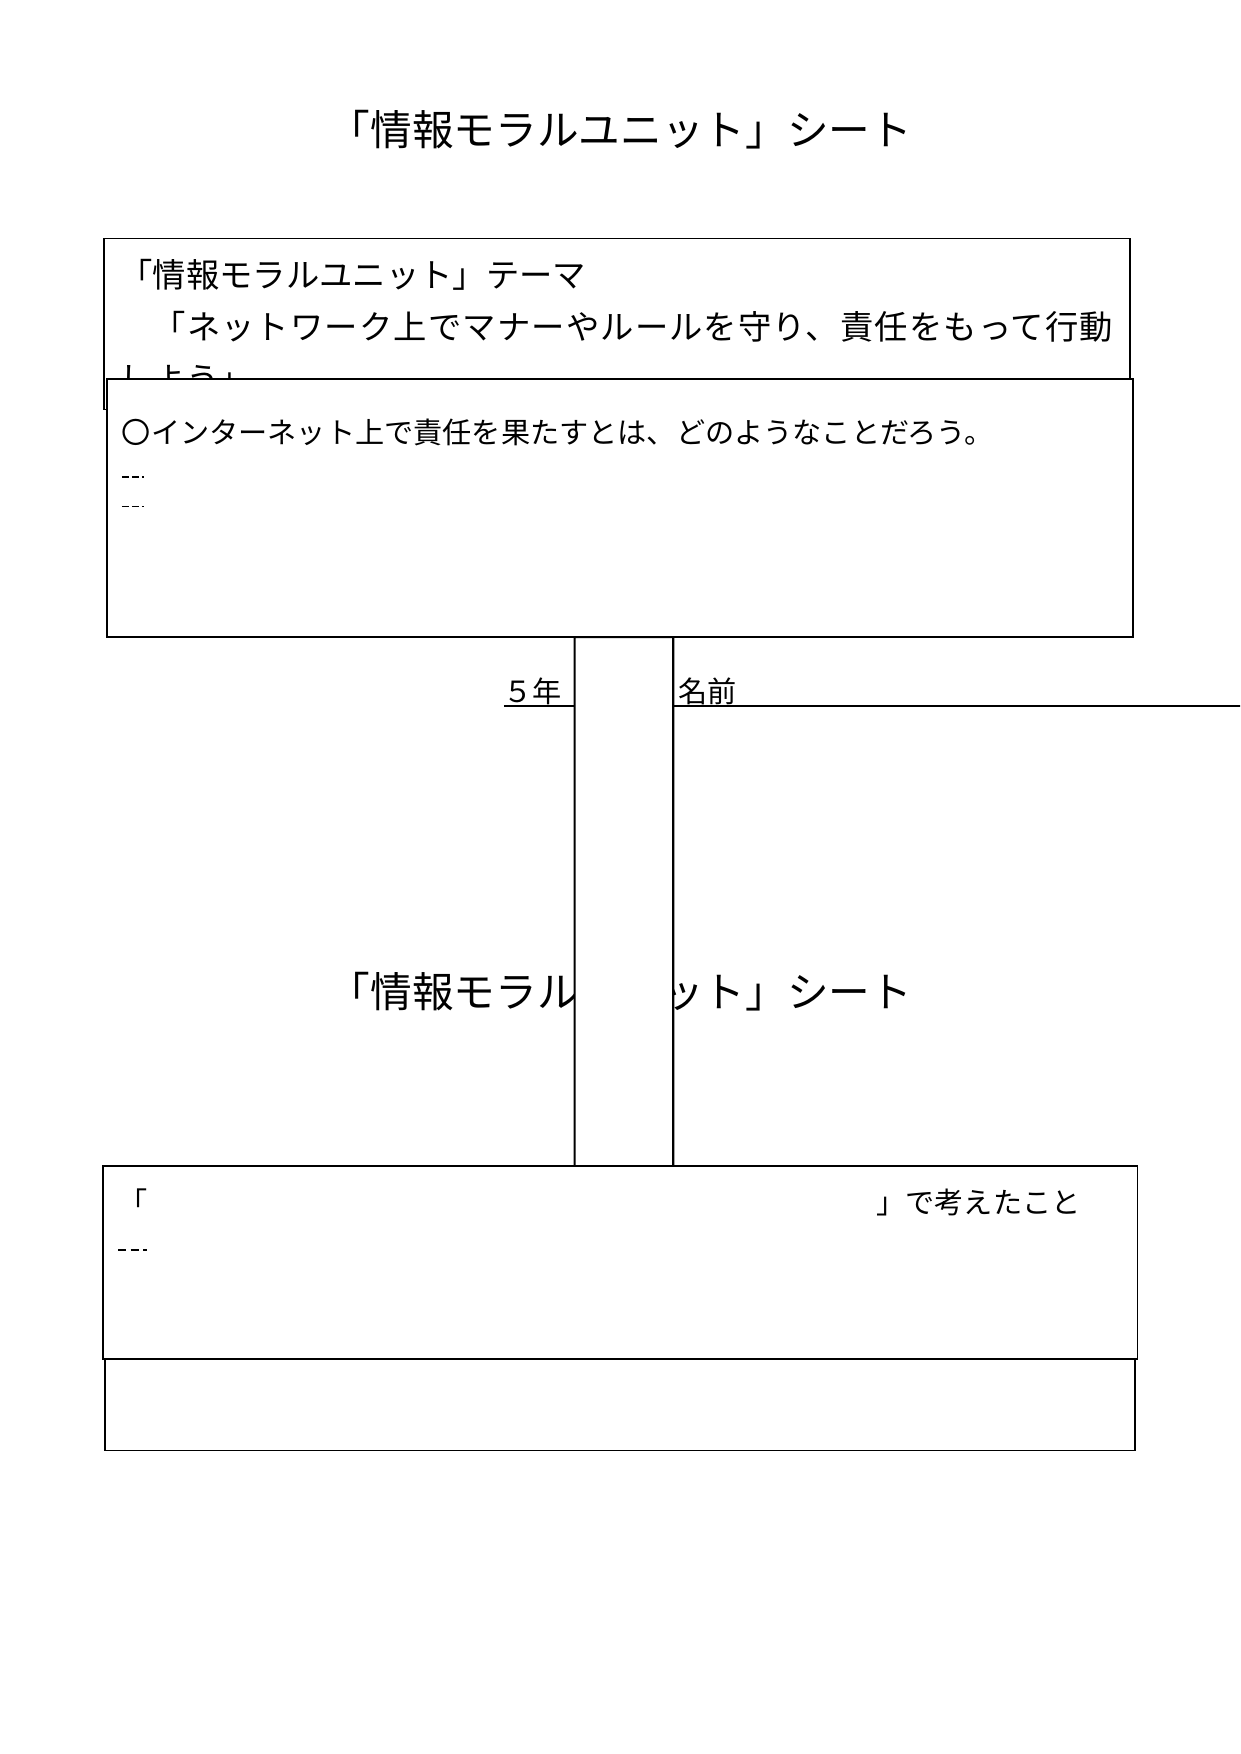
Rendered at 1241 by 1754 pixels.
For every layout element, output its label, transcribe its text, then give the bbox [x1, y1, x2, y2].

text 「情報モラルユニット」シート [675, 952, 1165, 1027]
text 「情報モラルユニット」シート [75, 89, 1165, 164]
text 「情報モラルユニット」シート [75, 952, 573, 1027]
text ５年 組 名前 [75, 164, 1165, 727]
